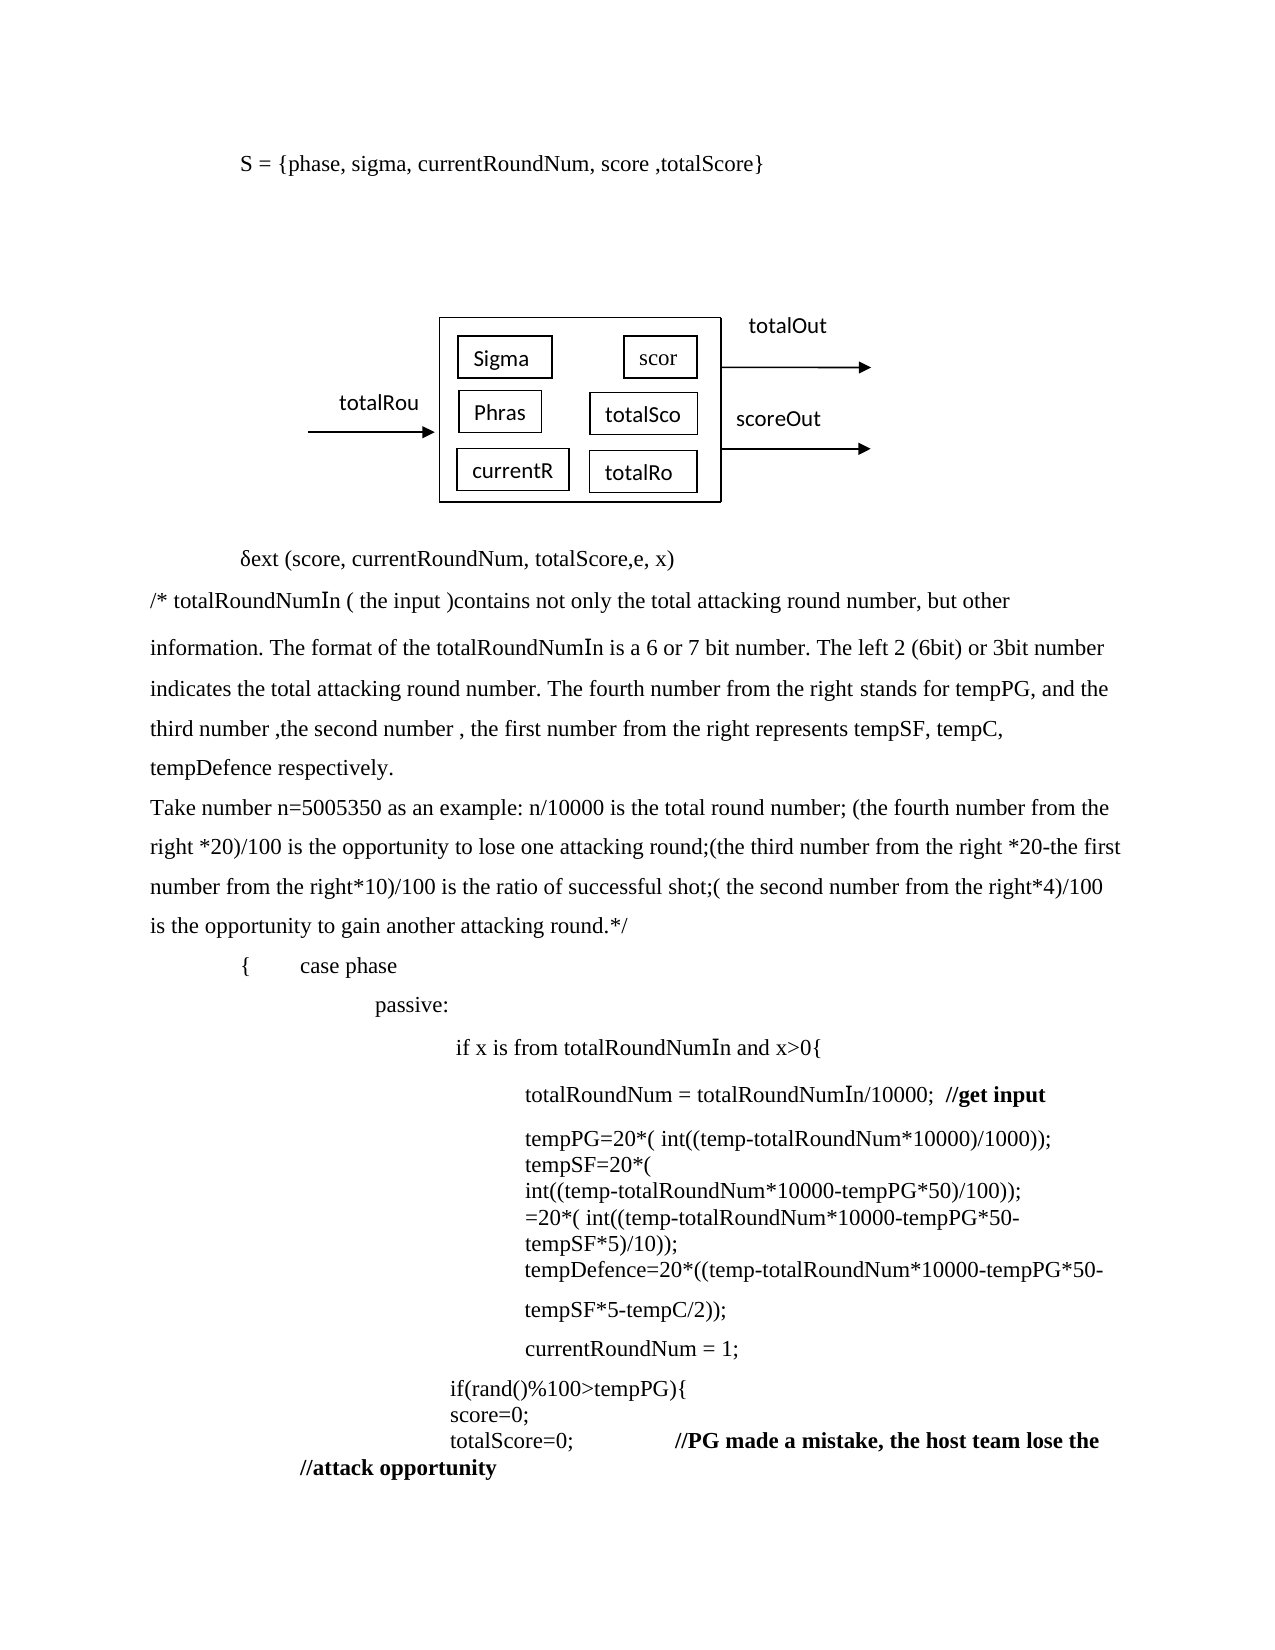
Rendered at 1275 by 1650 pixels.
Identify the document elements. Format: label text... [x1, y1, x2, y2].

text { case phase [195, 952, 1125, 978]
text score=0; [150, 1401, 1125, 1427]
text δext (score, currentRoundNum, totalScore,e, x) [195, 545, 1125, 571]
text tempPG=20*( int((temp-totalRoundNum*10000)/1000)); [450, 1124, 1125, 1151]
text tempSF=20*( int((temp-totalRoundNum*10000-tempPG*50)/100)); [525, 1151, 1125, 1204]
text totalRoundNum = totalRoundNumIn/10000; //get input [195, 1078, 1125, 1109]
text tempDefence=20*((temp-totalRoundNum*10000-tempPG*50-tempSF*5-tempC/2)); [524, 1256, 1125, 1322]
text totalScore=0; //PG made a mistake, the host team lose the //attack opportunity [150, 1427, 1125, 1480]
text /* totalRoundNumIn ( the input )contains not only the total attacking round number, but other information. The format of the totalRoundNumIn is a 6 or 7 bit number. The left 2 (6bit) or 3bit number indicates the total attacking round number. The fourth number from the right stands for tempPG, and the third number ,the second number , the first number from the right represents tempSF, tempC, tempDefence respectively. [150, 584, 1125, 781]
text Take number n=5005350 as an example: n/10000 is the total round number; (the fourth number from the right *20)/100 is the opportunity to lose one attacking round;(the third number from the right *20-the first number from the right*10)/100 is the ratio of successful shot;( the second number from the right*4)/100 is the opportunity to gain another attacking round.*/ [150, 794, 1125, 939]
text if(rand()%100>tempPG){ [150, 1375, 1125, 1401]
text =20*( int((temp-totalRoundNum*10000-tempPG*50-tempSF*5)/10)); [525, 1204, 1125, 1256]
text if x is from totalRoundNumIn and x>0{ [195, 1031, 1125, 1062]
text S = {phase, sigma, currentRoundNum, score ,totalScore} [195, 150, 1125, 176]
text currentRoundNum = 1; [195, 1335, 1125, 1362]
text passive: [195, 991, 1125, 1018]
